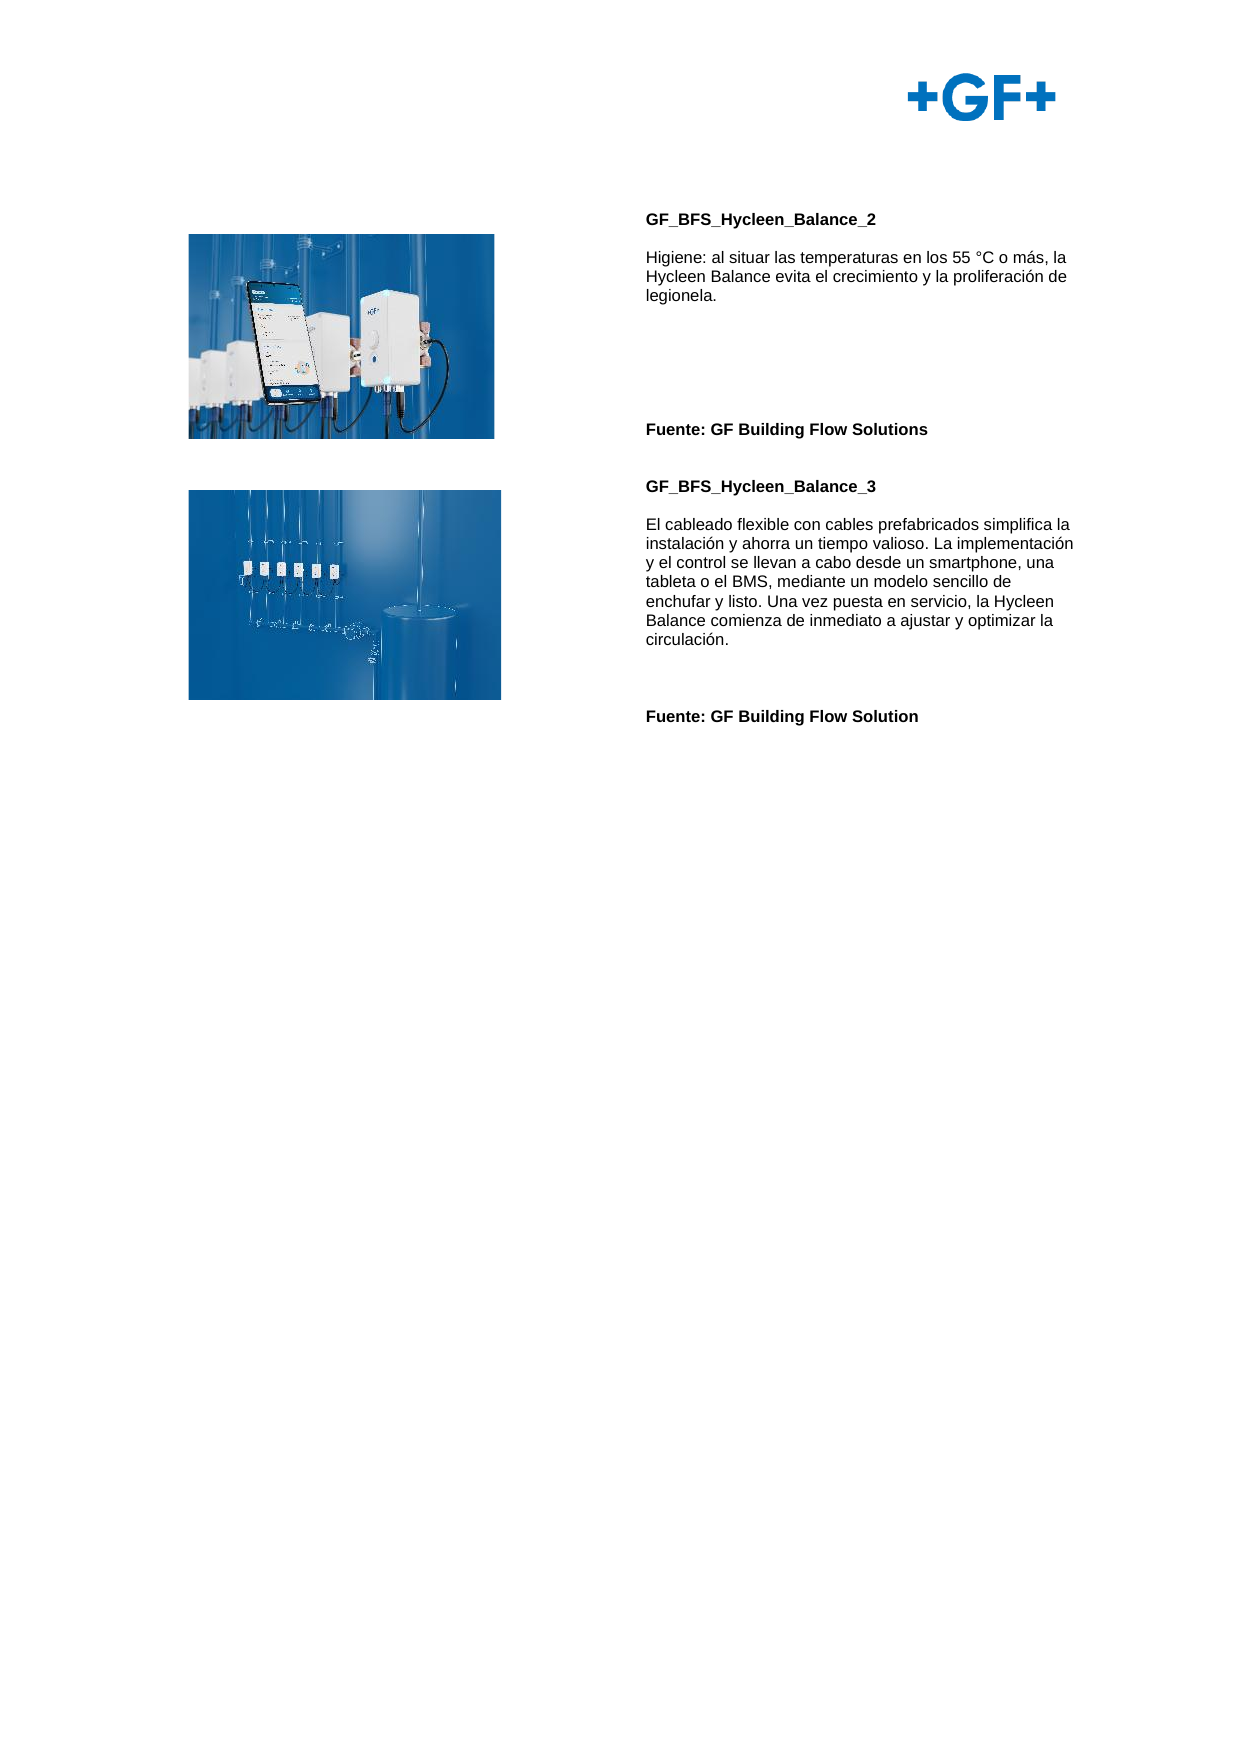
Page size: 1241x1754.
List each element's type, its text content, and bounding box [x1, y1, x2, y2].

picture [188, 234, 495, 439]
picture [188, 490, 502, 700]
picture [907, 73, 1056, 121]
table_cell GF_BFS_Hycleen_Balance_2 Higiene: al situar las temperaturas en los 55 °C o más, la Hycleen Balance evita el crecimiento y la proliferación de legionela. Fuente: GF Building Flow Solutions [634, 209, 1091, 464]
table_cell [177, 209, 634, 464]
table_cell [177, 464, 634, 726]
table_cell GF_BFS_Hycleen_Balance_3 El cableado flexible con cables prefabricados simplifica la instalación y ahorra un tiempo valioso. La implementación y el control se llevan a cabo desde un smartphone, una tableta o el BMS, mediante un modelo sencillo de enchufar y listo. Una vez puesta en servicio, la Hycleen Balance comienza de inmediato a ajustar y optimizar la circulación. Fuente: GF Building Flow Solution [634, 464, 1091, 726]
